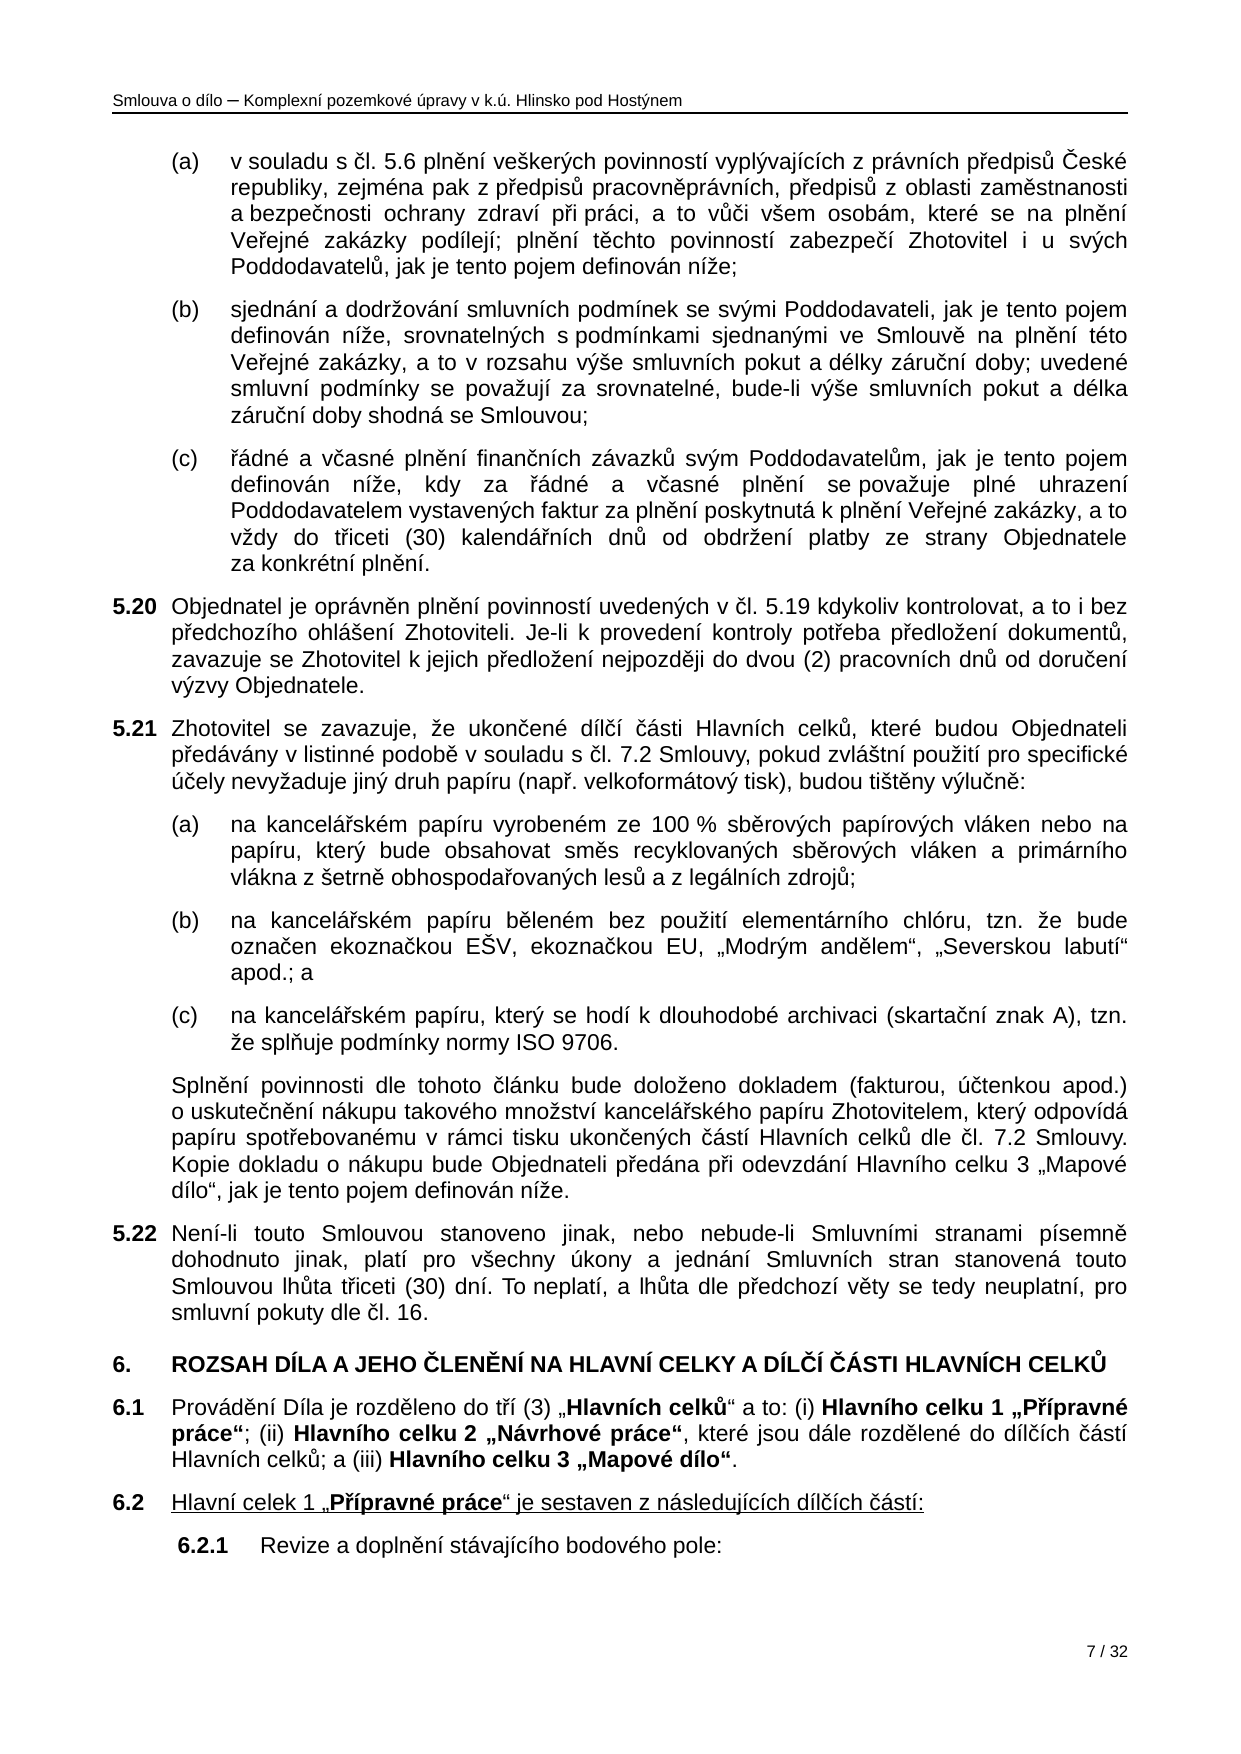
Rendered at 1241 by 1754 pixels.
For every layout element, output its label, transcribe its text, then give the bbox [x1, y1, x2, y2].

list na kancelářském papíru vyrobeném ze 100 % sběrových papírových vláken nebo na papíru, který bude obsahovat směs recyklovaných sběrových vláken a primárního vlákna z šetrně obhospodařovaných lesů a z legálních zdrojů; [171, 811, 1128, 890]
text Není-li touto Smlouvou stanoveno jinak, nebo nebude-li Smluvními stranami písemně dohodnuto jinak, platí pro všechny úkony a jednání Smluvních stran stanovená touto Smlouvou lhůta třiceti (30) dní. To neplatí, a lhůta dle předchozí věty se tedy neuplatní, pro smluvní pokuty dle čl. 16. [112, 1220, 1128, 1326]
text Rozsah díla a jeho členění na hlavní celky a dílčí části Hlavních celků [112, 1351, 1128, 1377]
text Provádění Díla je rozděleno do tří (3) „Hlavních celků“ a to: (i) Hlavního celku 1 „Přípravné práce“; (ii) Hlavního celku 2 „Návrhové práce“, které jsou dále rozdělené do dílčích částí Hlavních celků; a (iii) Hlavního celku 3 „Mapové dílo“. [112, 1393, 1128, 1473]
text Revize a doplnění stávajícího bodového pole: [177, 1532, 1128, 1559]
list sjednání a dodržování smluvních podmínek se svými Poddodavateli, jak je tento pojem definován níže, srovnatelných s podmínkami sjednanými ve Smlouvě na plnění této Veřejné zakázky, a to v rozsahu výše smluvních pokut a délky záruční doby; uvedené smluvní podmínky se považují za srovnatelné, bude-li výše smluvních pokut a délka záruční doby shodná se Smlouvou; [171, 296, 1128, 428]
list na kancelářském papíru, který se hodí k dlouhodobé archivaci (skartační znak A), tzn. že splňuje podmínky normy ISO 9706. [171, 1002, 1128, 1055]
text Zhotovitel se zavazuje, že ukončené dílčí části Hlavních celků, které budou Objednateli předávány v listinné podobě v souladu s čl. 7.2 Smlouvy, pokud zvláštní použití pro specifické účely nevyžaduje jiný druh papíru (např. velkoformátový tisk), budou tištěny výlučně: [112, 715, 1128, 794]
text Objednatel je oprávněn plnění povinností uvedených v čl. 5.19 kdykoliv kontrolovat, a to i bez předchozího ohlášení Zhotoviteli. Je-li k provedení kontroly potřeba předložení dokumentů, zavazuje se Zhotovitel k jejich předložení nejpozději do dvou (2) pracovních dnů od doručení výzvy Objednatele. [112, 593, 1128, 698]
list Splnění povinnosti dle tohoto článku bude doloženo dokladem (fakturou, účtenkou apod.) o uskutečnění nákupu takového množství kancelářského papíru Zhotovitelem, který odpovídá papíru spotřebovanému v rámci tisku ukončených částí Hlavních celků dle čl. 7.2 Smlouvy. Kopie dokladu o nákupu bude Objednateli předána při odevzdání Hlavního celku 3 „Mapové dílo“, jak je tento pojem definován níže. [171, 1072, 1128, 1203]
list v souladu s čl. 5.6 plnění veškerých povinností vyplývajících z právních předpisů České republiky, zejména pak z předpisů pracovněprávních, předpisů z oblasti zaměstnanosti a bezpečnosti ochrany zdraví při práci, a to vůči všem osobám, které se na plnění Veřejné zakázky podílejí; plnění těchto povinností zabezpečí Zhotovitel i u svých Poddodavatelů, jak je tento pojem definován níže; [171, 148, 1128, 279]
list řádné a včasné plnění finančních závazků svým Poddodavatelům, jak je tento pojem definován níže, kdy za řádné a včasné plnění se považuje plné uhrazení Poddodavatelem vystavených faktur za plnění poskytnutá k plnění Veřejné zakázky, a to vždy do třiceti (30) kalendářních dnů od obdržení platby ze strany Objednatele za konkrétní plnění. [171, 444, 1128, 576]
text Hlavní celek 1 „Přípravné práce“ je sestaven z následujících dílčích částí: [112, 1489, 1128, 1516]
list na kancelářském papíru běleném bez použití elementárního chlóru, tzn. že bude označen ekoznačkou EŠV, ekoznačkou EU, „Modrým andělem“, „Severskou labutí“ apod.; a [171, 907, 1128, 986]
